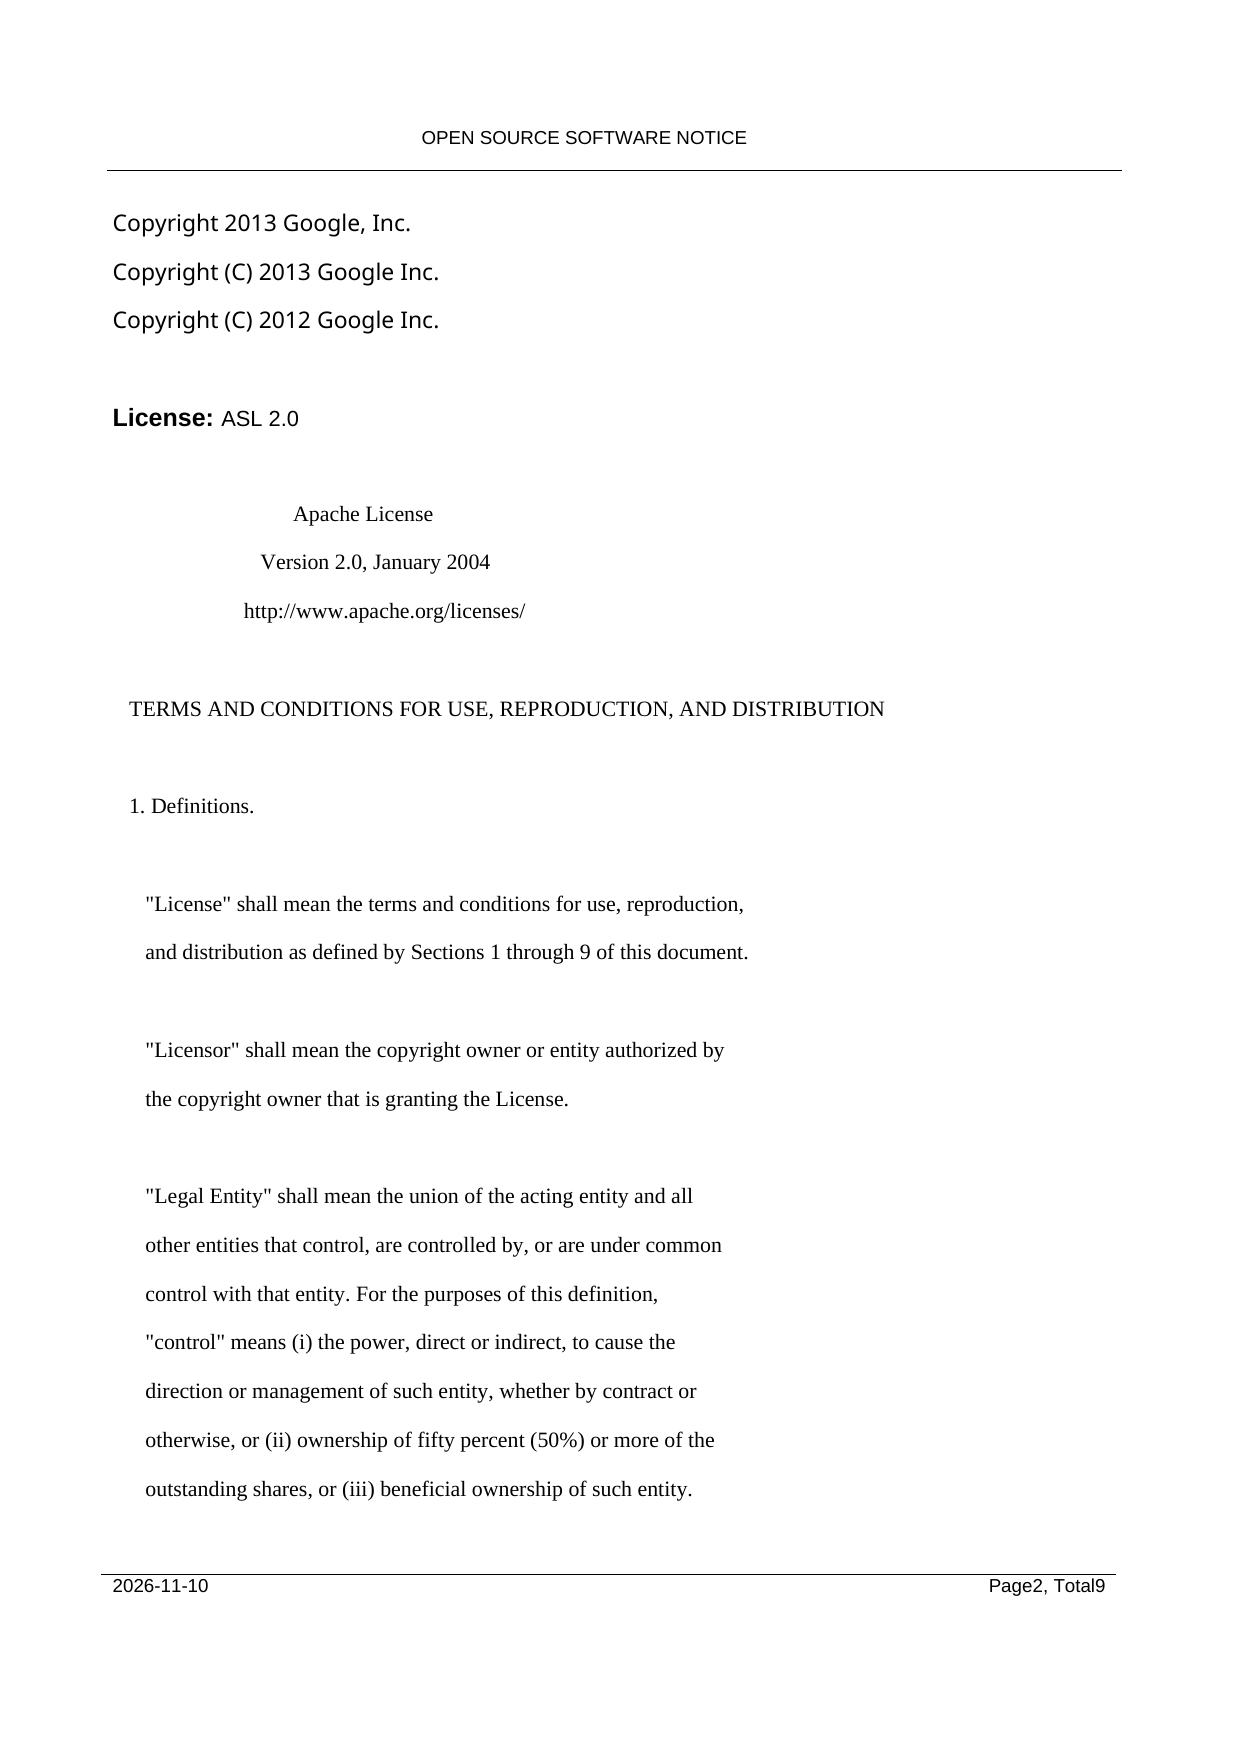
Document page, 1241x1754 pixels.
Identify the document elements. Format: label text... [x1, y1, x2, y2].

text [112, 448, 1128, 1504]
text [112, 206, 1128, 385]
text License: ASL 2.0 [112, 401, 1128, 434]
